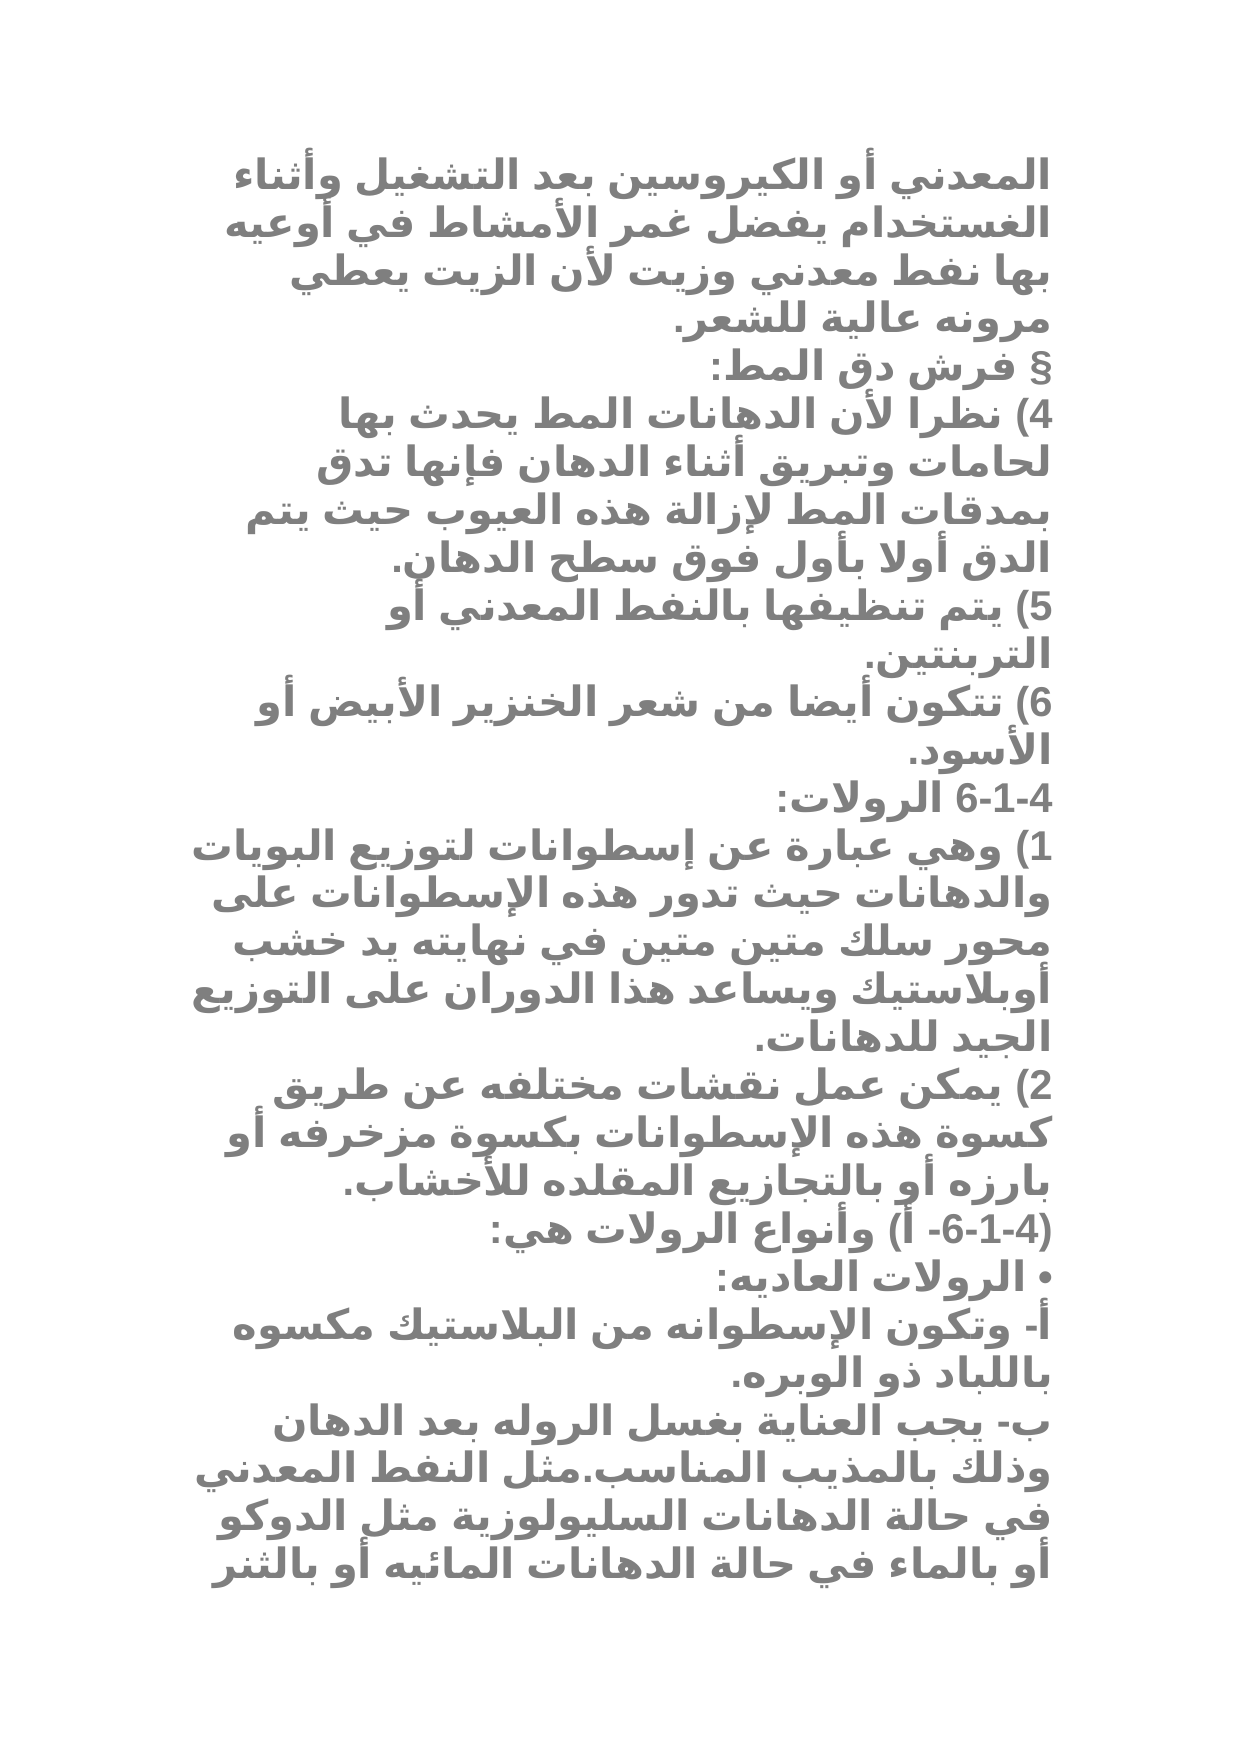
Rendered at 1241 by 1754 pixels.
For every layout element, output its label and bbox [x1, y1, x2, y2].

text [187, 150, 1053, 1587]
